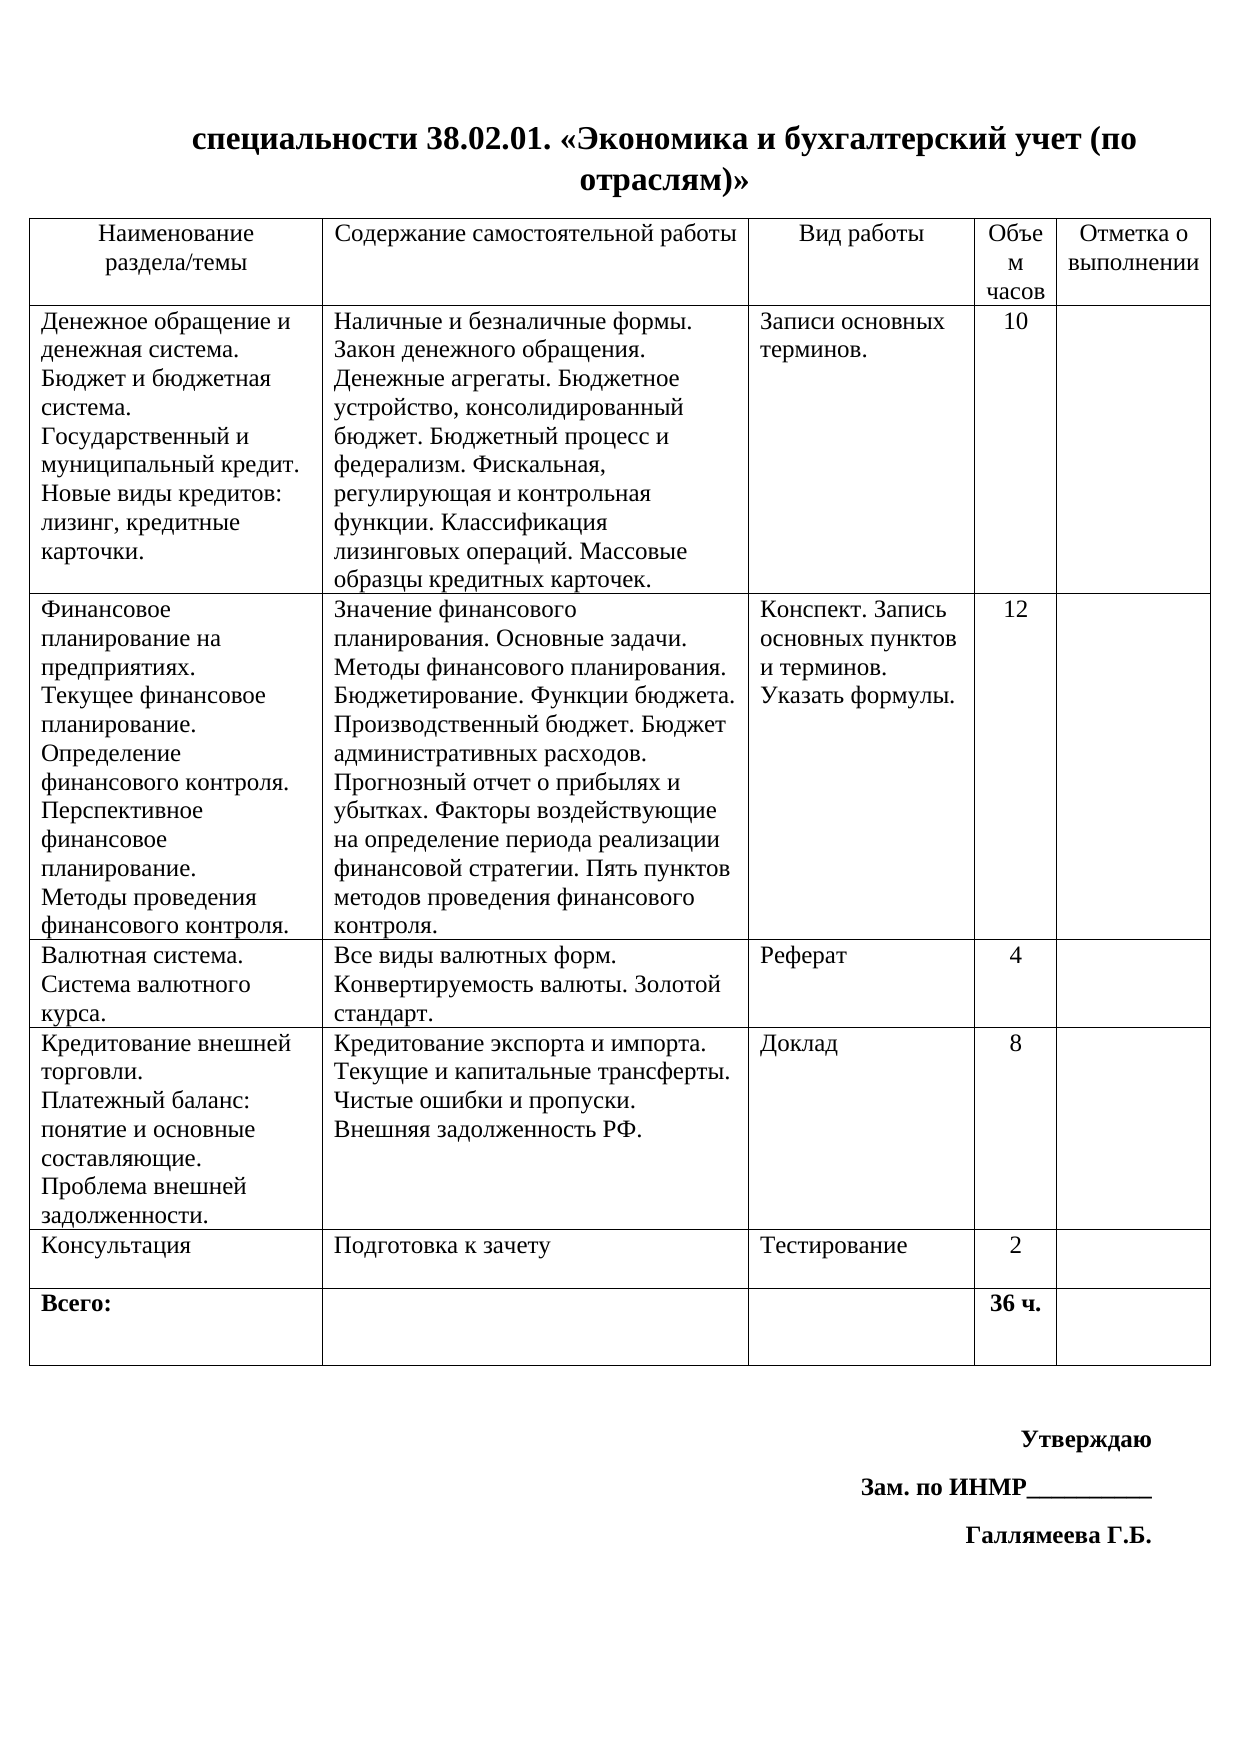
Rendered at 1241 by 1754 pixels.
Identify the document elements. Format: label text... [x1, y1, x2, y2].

table_cell [1057, 940, 1210, 1027]
table_cell 2 [975, 1230, 1056, 1287]
table_header Наименование раздела/темы [30, 219, 322, 305]
table_cell 10 [975, 306, 1056, 593]
table_cell 36 ч. [975, 1289, 1056, 1365]
table_cell Конспект. Запись основных пунктов и терминов. Указать формулы. [749, 594, 974, 939]
table_cell Денежное обращение и денежная система. Бюджет и бюджетная система. Государственный и муниципальный кредит. Новые виды кредитов: лизинг, кредитные карточки. [30, 306, 322, 593]
table_cell Тестирование [749, 1230, 974, 1287]
table_cell Кредитование экспорта и импорта. Текущие и капитальные трансферты. Чистые ошибки и пропуски. Внешняя задолженность РФ. [323, 1028, 748, 1229]
table_cell 8 [975, 1028, 1056, 1229]
table_cell [1057, 594, 1210, 939]
table_cell 4 [975, 940, 1056, 1027]
table_cell Доклад [749, 1028, 974, 1229]
table_header Содержание самостоятельной работы [323, 219, 748, 305]
text Галлямеева Г.Б. [177, 1520, 1152, 1548]
table_cell Реферат [749, 940, 974, 1027]
table_cell [749, 1289, 974, 1365]
table_cell Кредитование внешней торговли. Платежный баланс: понятие и основные составляющие. Проблема внешней задолженности. [30, 1028, 322, 1229]
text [177, 118, 1152, 198]
table_cell 12 [975, 594, 1056, 939]
table_cell Финансовое планирование на предприятиях. Текущее финансовое планирование. Определение финансового контроля. Перспективное финансовое планирование. Методы проведения финансового контроля. [30, 594, 322, 939]
table_cell Значение финансового планирования. Основные задачи. Методы финансового планирования. Бюджетирование. Функции бюджета. Производственный бюджет. Бюджет административных расходов. Прогнозный отчет о прибылях и убытках. Факторы воздействующие на определение периода реализации финансовой стратегии. Пять пунктов методов проведения финансового контроля. [323, 594, 748, 939]
table_header Вид работы [749, 219, 974, 305]
table_cell [1057, 306, 1210, 593]
table_cell Всего: [30, 1289, 322, 1365]
table_header Объем часов [975, 219, 1056, 305]
text Зам. по ИНМР__________ [177, 1472, 1152, 1501]
table_header Отметка о выполнении [1057, 219, 1210, 305]
text Утверждаю [177, 1424, 1152, 1453]
table_cell Записи основных терминов. [749, 306, 974, 593]
table_cell [323, 1289, 748, 1365]
table_cell Подготовка к зачету [323, 1230, 748, 1287]
table_cell Все виды валютных форм. Конвертируемость валюты. Золотой стандарт. [323, 940, 748, 1027]
table_cell [1057, 1230, 1210, 1287]
table_cell Консультация [30, 1230, 322, 1287]
table_cell Наличные и безналичные формы. Закон денежного обращения. Денежные агрегаты. Бюджетное устройство, консолидированный бюджет. Бюджетный процесс и федерализм. Фискальная, регулирующая и контрольная функции. Классификация лизинговых операций. Массовые образцы кредитных карточек. [323, 306, 748, 593]
table_cell Валютная система. Система валютного курса. [30, 940, 322, 1027]
table_cell [1057, 1289, 1210, 1365]
table_cell [1057, 1028, 1210, 1229]
